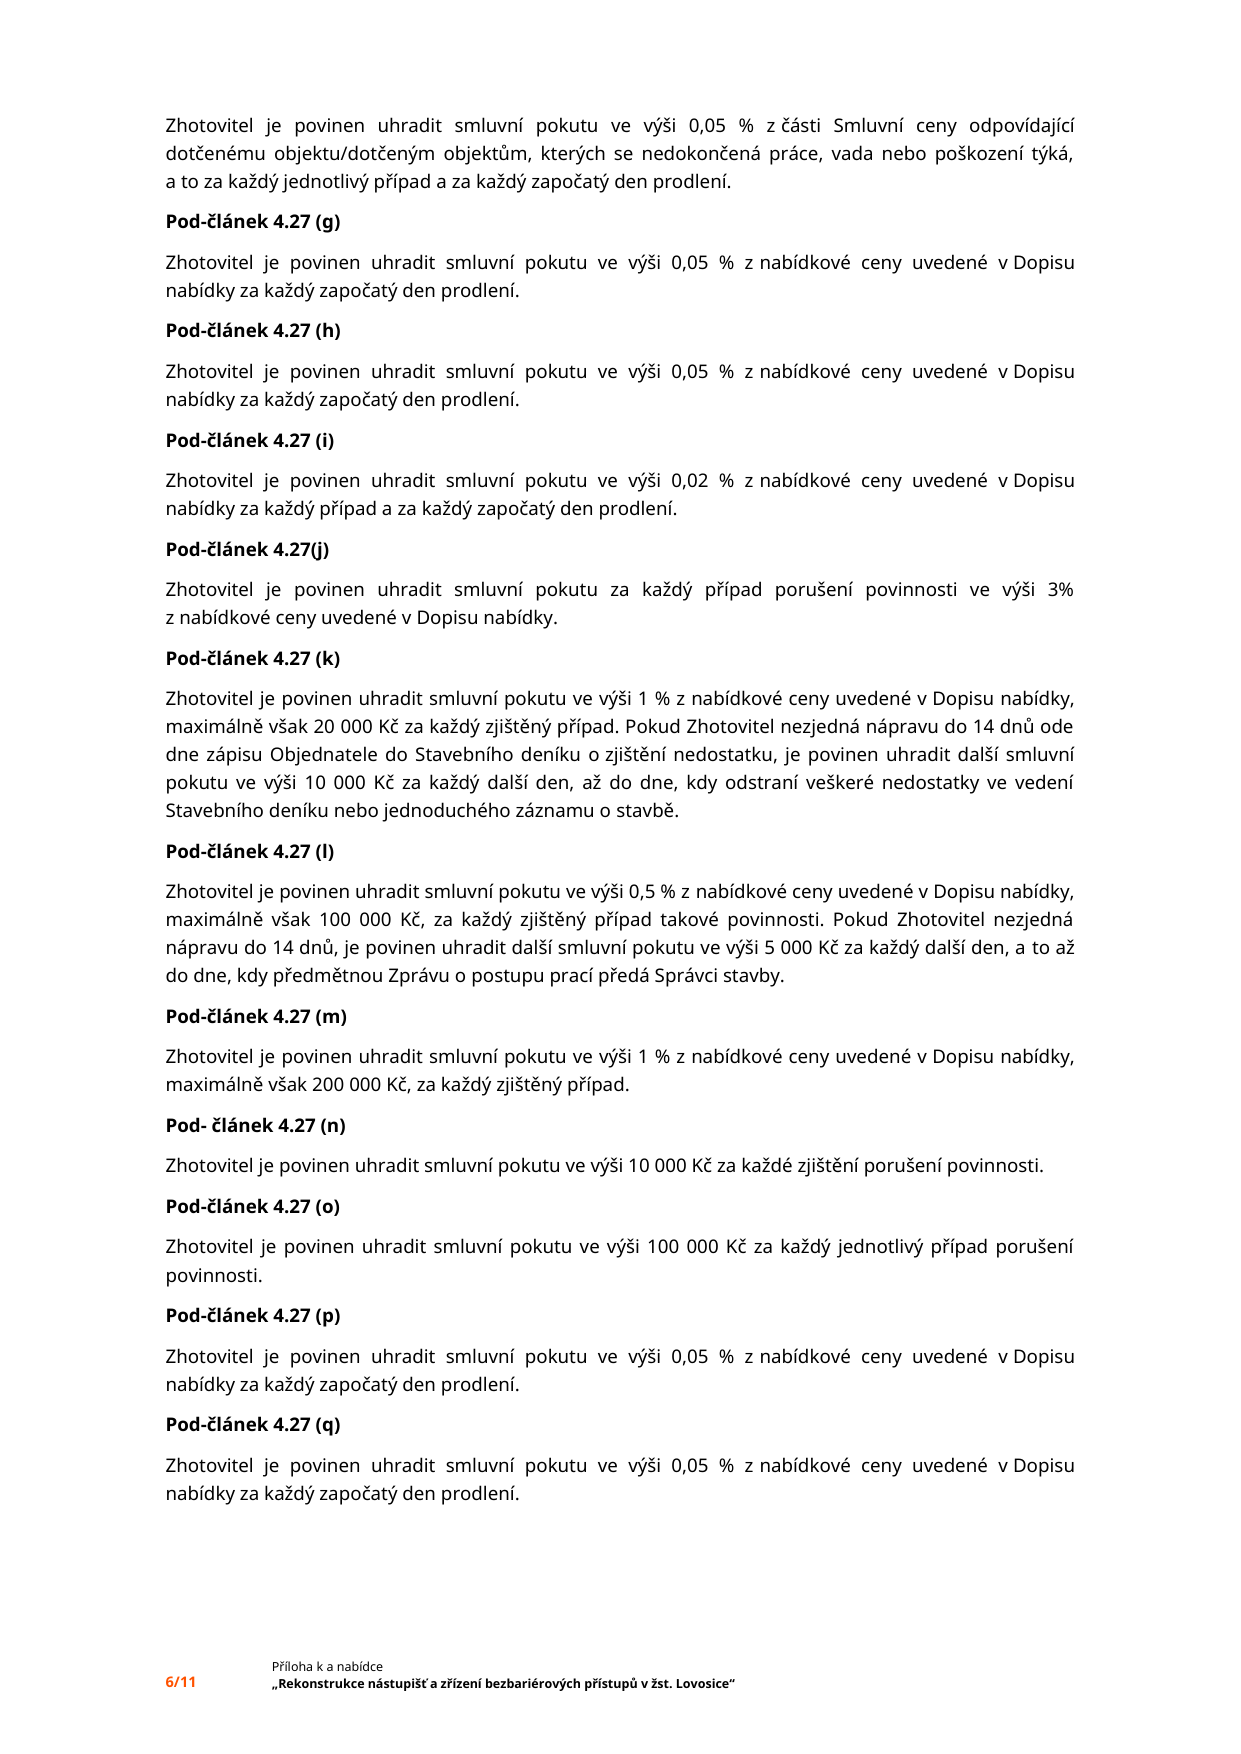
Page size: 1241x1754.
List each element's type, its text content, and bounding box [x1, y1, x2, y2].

text Pod-článek 4.27 (g) [165, 209, 1075, 234]
text Pod-článek 4.27 (k) [165, 645, 1075, 671]
text Zhotovitel je povinen uhradit smluvní pokutu ve výši 0,02 % z nabídkové ceny uvedené v Dopisu nabídky za každý případ a za každý započatý den prodlení. [165, 467, 1075, 521]
text Pod-článek 4.27(j) [165, 536, 1075, 561]
text Pod-článek 4.27 (m) [165, 1003, 1075, 1029]
text Pod-článek 4.27 (i) [165, 427, 1075, 452]
text Zhotovitel je povinen uhradit smluvní pokutu ve výši 100 000 Kč za každý jednotlivý případ porušení povinnosti. [165, 1234, 1075, 1287]
text Pod-článek 4.27 (q) [165, 1411, 1075, 1437]
text Pod- článek 4.27 (n) [165, 1112, 1075, 1138]
text Zhotovitel je povinen uhradit smluvní pokutu ve výši 0,05 % z nabídkové ceny uvedené v Dopisu nabídky za každý započatý den prodlení. [165, 1452, 1075, 1506]
text Zhotovitel je povinen uhradit smluvní pokutu ve výši 1 % z nabídkové ceny uvedené v Dopisu nabídky, maximálně však 20 000 Kč za každý zjištěný případ. Pokud Zhotovitel nezjedná nápravu do 14 dnů ode dne zápisu Objednatele do Stavebního deníku o zjištění nedostatku, je povinen uhradit další smluvní pokutu ve výši 10 000 Kč za každý další den, až do dne, kdy odstraní veškeré nedostatky ve vedení Stavebního deníku nebo jednoduchého záznamu o stavbě. [165, 686, 1075, 823]
text Pod-článek 4.27 (l) [165, 838, 1075, 864]
text Zhotovitel je povinen uhradit smluvní pokutu ve výši 0,05 % z nabídkové ceny uvedené v Dopisu nabídky za každý započatý den prodlení. [165, 358, 1075, 412]
text Zhotovitel je povinen uhradit smluvní pokutu ve výši 0,05 % z nabídkové ceny uvedené v Dopisu nabídky za každý započatý den prodlení. [165, 249, 1075, 303]
text Pod-článek 4.27 (o) [165, 1193, 1075, 1219]
text Zhotovitel je povinen uhradit smluvní pokutu ve výši 0,05 % z části Smluvní ceny odpovídající dotčenému objektu/dotčeným objektům, kterých se nedokončená práce, vada nebo poškození týká, a to za každý jednotlivý případ a za každý započatý den prodlení. [165, 112, 1075, 194]
text Pod-článek 4.27 (p) [165, 1302, 1075, 1328]
text Zhotovitel je povinen uhradit smluvní pokutu ve výši 0,05 % z nabídkové ceny uvedené v Dopisu nabídky za každý započatý den prodlení. [165, 1343, 1075, 1396]
text Zhotovitel je povinen uhradit smluvní pokutu ve výši 0,5 % z nabídkové ceny uvedené v Dopisu nabídky, maximálně však 100 000 Kč, za každý zjištěný případ takové povinnosti. Pokud Zhotovitel nezjedná nápravu do 14 dnů, je povinen uhradit další smluvní pokutu ve výši 5 000 Kč za každý další den, a to až do dne, kdy předmětnou Zprávu o postupu prací předá Správci stavby. [165, 879, 1075, 988]
text Zhotovitel je povinen uhradit smluvní pokutu za každý případ porušení povinnosti ve výši 3% z nabídkové ceny uvedené v Dopisu nabídky. [165, 576, 1075, 630]
text Pod-článek 4.27 (h) [165, 318, 1075, 343]
text Zhotovitel je povinen uhradit smluvní pokutu ve výši 10 000 Kč za každé zjištění porušení povinnosti. [165, 1153, 1075, 1178]
text Zhotovitel je povinen uhradit smluvní pokutu ve výši 1 % z nabídkové ceny uvedené v Dopisu nabídky, maximálně však 200 000 Kč, za každý zjištěný případ. [165, 1044, 1075, 1097]
